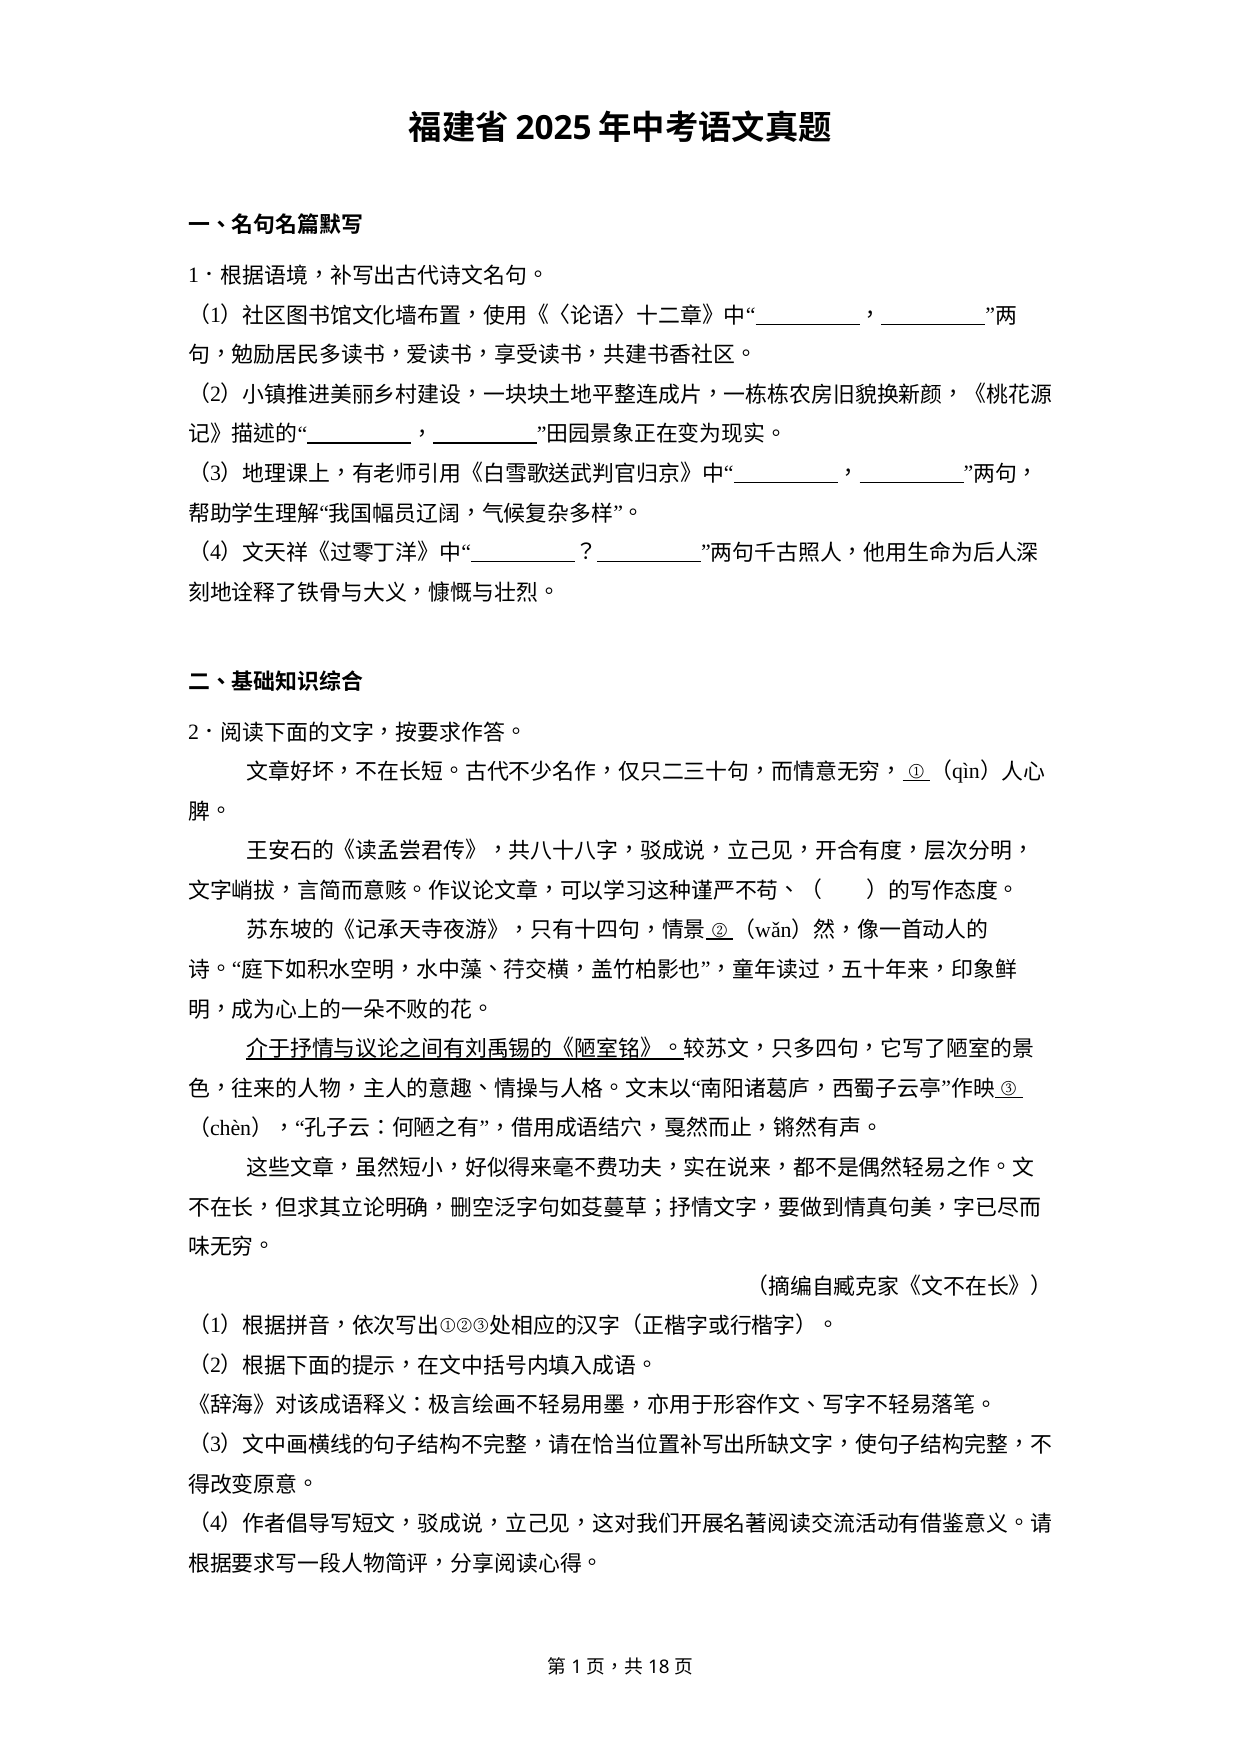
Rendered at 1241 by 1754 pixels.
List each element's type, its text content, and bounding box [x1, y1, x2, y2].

text （3）文中画横线的句子结构不完整，请在恰当位置补写出所缺文字，使句子结构完整，不得改变原意。 [188, 1429, 1052, 1498]
text 文章好坏，不在长短。古代不少名作，仅只二三十句，而情意无穷， ① （qìn）人心脾。 [188, 756, 1052, 825]
list 1．根据语境，补写出古代诗文名句。 [188, 260, 1052, 290]
text 苏东坡的《记承天寺夜游》，只有十四句，情景 ② （wǎn）然，像一首动人的诗。“庭下如积水空明，水中藻、荇交横，盖竹柏影也”，童年读过，五十年来，印象鲜明，成为心上的一朵不败的花。 [188, 914, 1052, 1023]
text （1）社区图书馆文化墙布置，使用《〈论语〉十二章》中“ ， ”两句，勉励居民多读书，爱读书，享受读书，共建书香社区。 [188, 299, 1052, 369]
text 介于抒情与议论之间有刘禹锡的《陋室铭》。较苏文，只多四句，它写了陋室的景色，往来的人物，主人的意趣、情操与人格。文末以“南阳诸葛庐，西蜀子云亭”作映 ③ （chèn），“孔子云：何陋之有”，借用成语结穴，戛然而止，锵然有声。 [188, 1033, 1052, 1142]
text 《辞海》对该成语释义：极言绘画不轻易用墨，亦用于形容作文、写字不轻易落笔。 [188, 1389, 1052, 1419]
text （2）小镇推进美丽乡村建设，一块块土地平整连成片，一栋栋农房旧貌换新颜，《桃花源记》描述的“ ， ”田园景象正在变为现实。 [188, 379, 1052, 448]
text （1）根据拼音，依次写出①②③处相应的汉字（正楷字或行楷字）。 [188, 1310, 1052, 1340]
subtitle 福建省2025年中考语文真题 [188, 104, 1052, 149]
text 这些文章，虽然短小，好似得来毫不费功夫，实在说来，都不是偶然轻易之作。文不在长，但求其立论明确，删空泛字句如芟蔓草；抒情文字，要做到情真句美，字已尽而味无穷。 [188, 1152, 1052, 1261]
text （2）根据下面的提示，在文中括号内填入成语。 [188, 1350, 1052, 1379]
text （4）作者倡导写短文，驳成说，立己见，这对我们开展名著阅读交流活动有借鉴意义。请根据要求写一段人物简评，分享阅读心得。 [188, 1508, 1052, 1577]
text 一、名句名篇默写 [188, 209, 1052, 239]
text （摘编自臧克家《文不在长》） [188, 1271, 1052, 1300]
text （3）地理课上，有老师引用《白雪歌送武判官归京》中“ ， ”两句，帮助学生理解“我国幅员辽阔，气候复杂多样”。 [188, 458, 1052, 527]
list 2．阅读下面的文字，按要求作答。 [188, 716, 1052, 746]
text 二、基础知识综合 [188, 666, 1052, 696]
text 王安石的《读孟尝君传》，共八十八字，驳成说，立己见，开合有度，层次分明，文字峭拔，言简而意赅。作议论文章，可以学习这种谨严不苟、（ ）的写作态度。 [188, 835, 1052, 904]
text （4）文天祥《过零丁洋》中“ ？ ”两句千古照人，他用生命为后人深刻地诠释了铁骨与大义，慷慨与壮烈。 [188, 537, 1052, 606]
